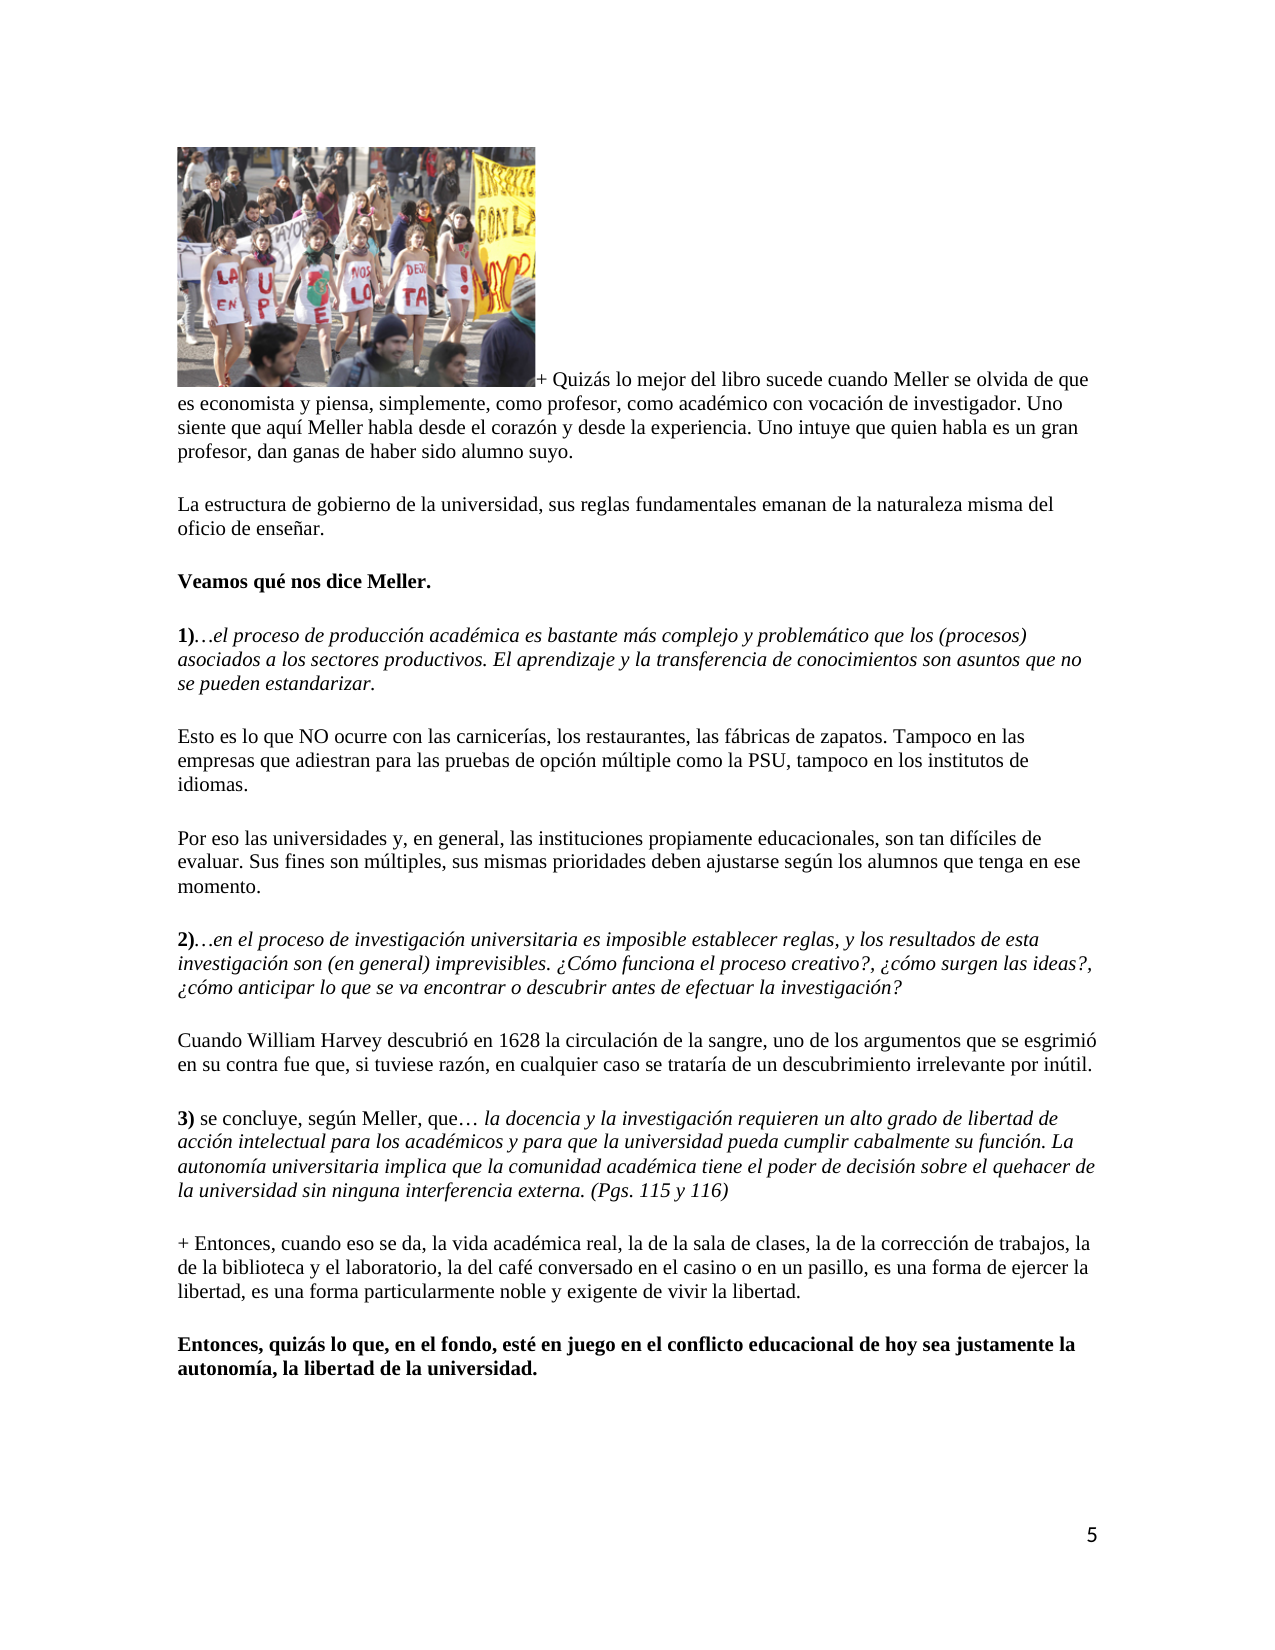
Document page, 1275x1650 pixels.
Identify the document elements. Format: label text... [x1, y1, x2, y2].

text Por eso las universidades y, en general, las instituciones propiamente educacionales, son tan difíciles de evaluar. Sus fines son múltiples, sus mismas prioridades deben ajustarse según los alumnos que tenga en ese momento. [177, 825, 1098, 898]
text La estructura de gobierno de la universidad, sus reglas fundamentales emanan de la naturaleza misma del oficio de enseñar. [177, 492, 1098, 540]
picture [177, 147, 536, 387]
text Esto es lo que NO ocurre con las carnicerías, los restaurantes, las fábricas de zapatos. Tampoco en las empresas que adiestran para las pruebas de opción múltiple como la PSU, tampoco en los institutos de idiomas. [177, 724, 1098, 796]
text 2)…en el proceso de investigación universitaria es imposible establecer reglas, y los resultados de esta investigación son (en general) imprevisibles. ¿Cómo funciona el proceso creativo?, ¿cómo surgen las ideas?, ¿cómo anticipar lo que se va encontrar o descubrir antes de efectuar la investigación? [177, 927, 1098, 999]
text Entonces, quizás lo que, en el fondo, esté en juego en el conflicto educacional de hoy sea justamente la autonomía, la libertad de la universidad. [177, 1332, 1098, 1380]
text Cuando William Harvey descubrió en 1628 la circulación de la sangre, uno de los argumentos que se esgrimió en su contra fue que, si tuviese razón, en cualquier caso se trataría de un descubrimiento irrelevante por inútil. [177, 1028, 1098, 1076]
text Veamos qué nos dice Meller. [177, 569, 1098, 593]
text 3) se concluye, según Meller, que… la docencia y la investigación requieren un alto grado de libertad de acción intelectual para los académicos y para que la universidad pueda cumplir cabalmente su función. La autonomía universitaria implica que la comunidad académica tiene el poder de decisión sobre el quehacer de la universidad sin ninguna interferencia externa. (Pgs. 115 y 116) [177, 1105, 1098, 1202]
text + Entonces, cuando eso se da, la vida académica real, la de la sala de clases, la de la corrección de trabajos, la de la biblioteca y el laboratorio, la del café conversado en el casino o en un pasillo, es una forma de ejercer la libertad, es una forma particularmente noble y exigente de vivir la libertad. [177, 1231, 1098, 1303]
text 1)…el proceso de producción académica es bastante más complejo y problemático que los (procesos) asociados a los sectores productivos. El aprendizaje y la transferencia de conocimientos son asuntos que no se pueden estandarizar. [177, 623, 1098, 695]
